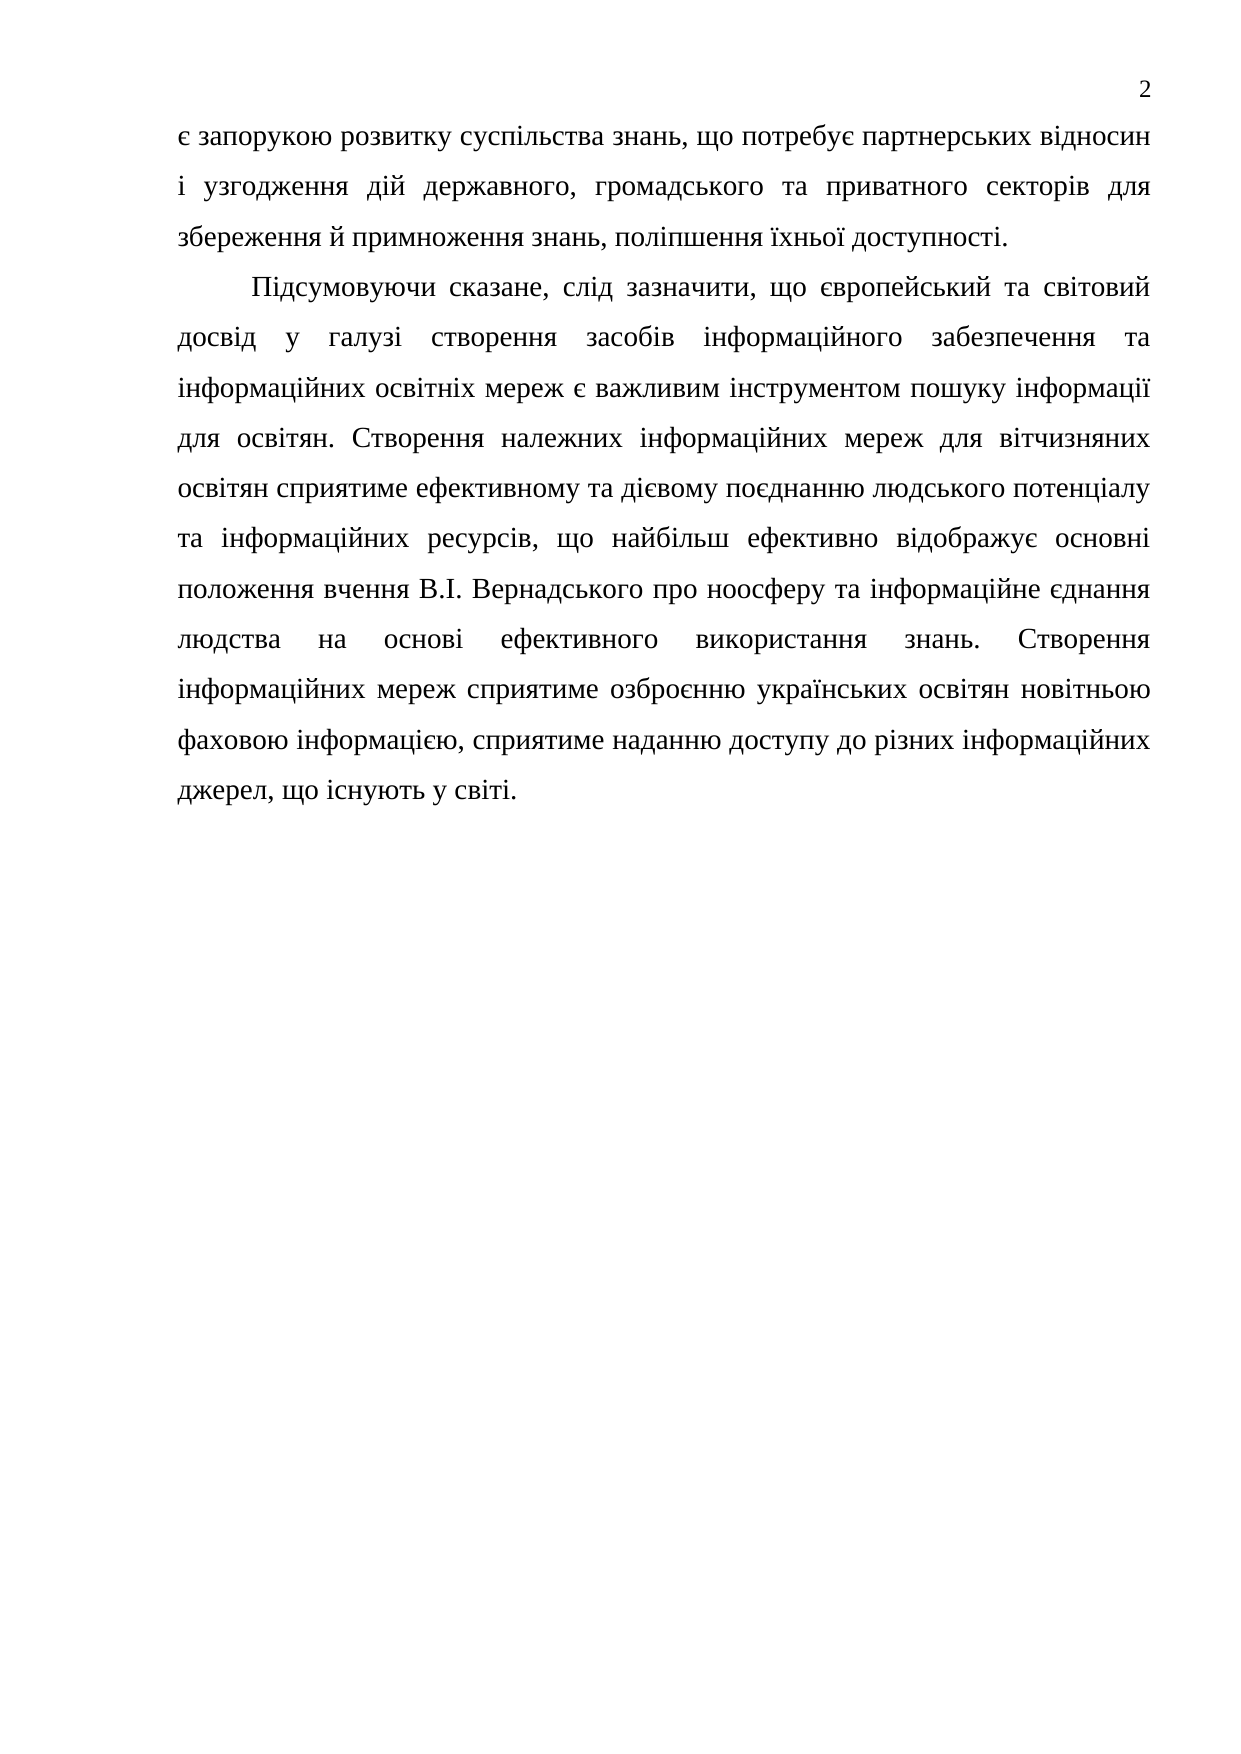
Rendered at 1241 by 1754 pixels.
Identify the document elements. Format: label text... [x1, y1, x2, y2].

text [177, 118, 1152, 252]
text Підсумовуючи сказане, слід зазначити, що європейський та світовий досвід у галузі створення засобів інформаційного забезпечення та інформаційних освітніх мереж є важливим інструментом пошуку інформації для освітян. Створення належних інформаційних мереж для вітчизняних освітян сприятиме ефективному та дієвому поєднанню людського потенціалу та інформаційних ресурсів, що найбільш ефективно відображує основні положення вчення В.І. Вернадського про ноосферу та інформаційне єднання людства на основі ефективного використання знань. Створення інформаційних мереж сприятиме озброєнню українських освітян новітньою фаховою інформацією, сприятиме наданню доступу до різних інформаційних джерел, що існують у світі. [177, 269, 1152, 806]
